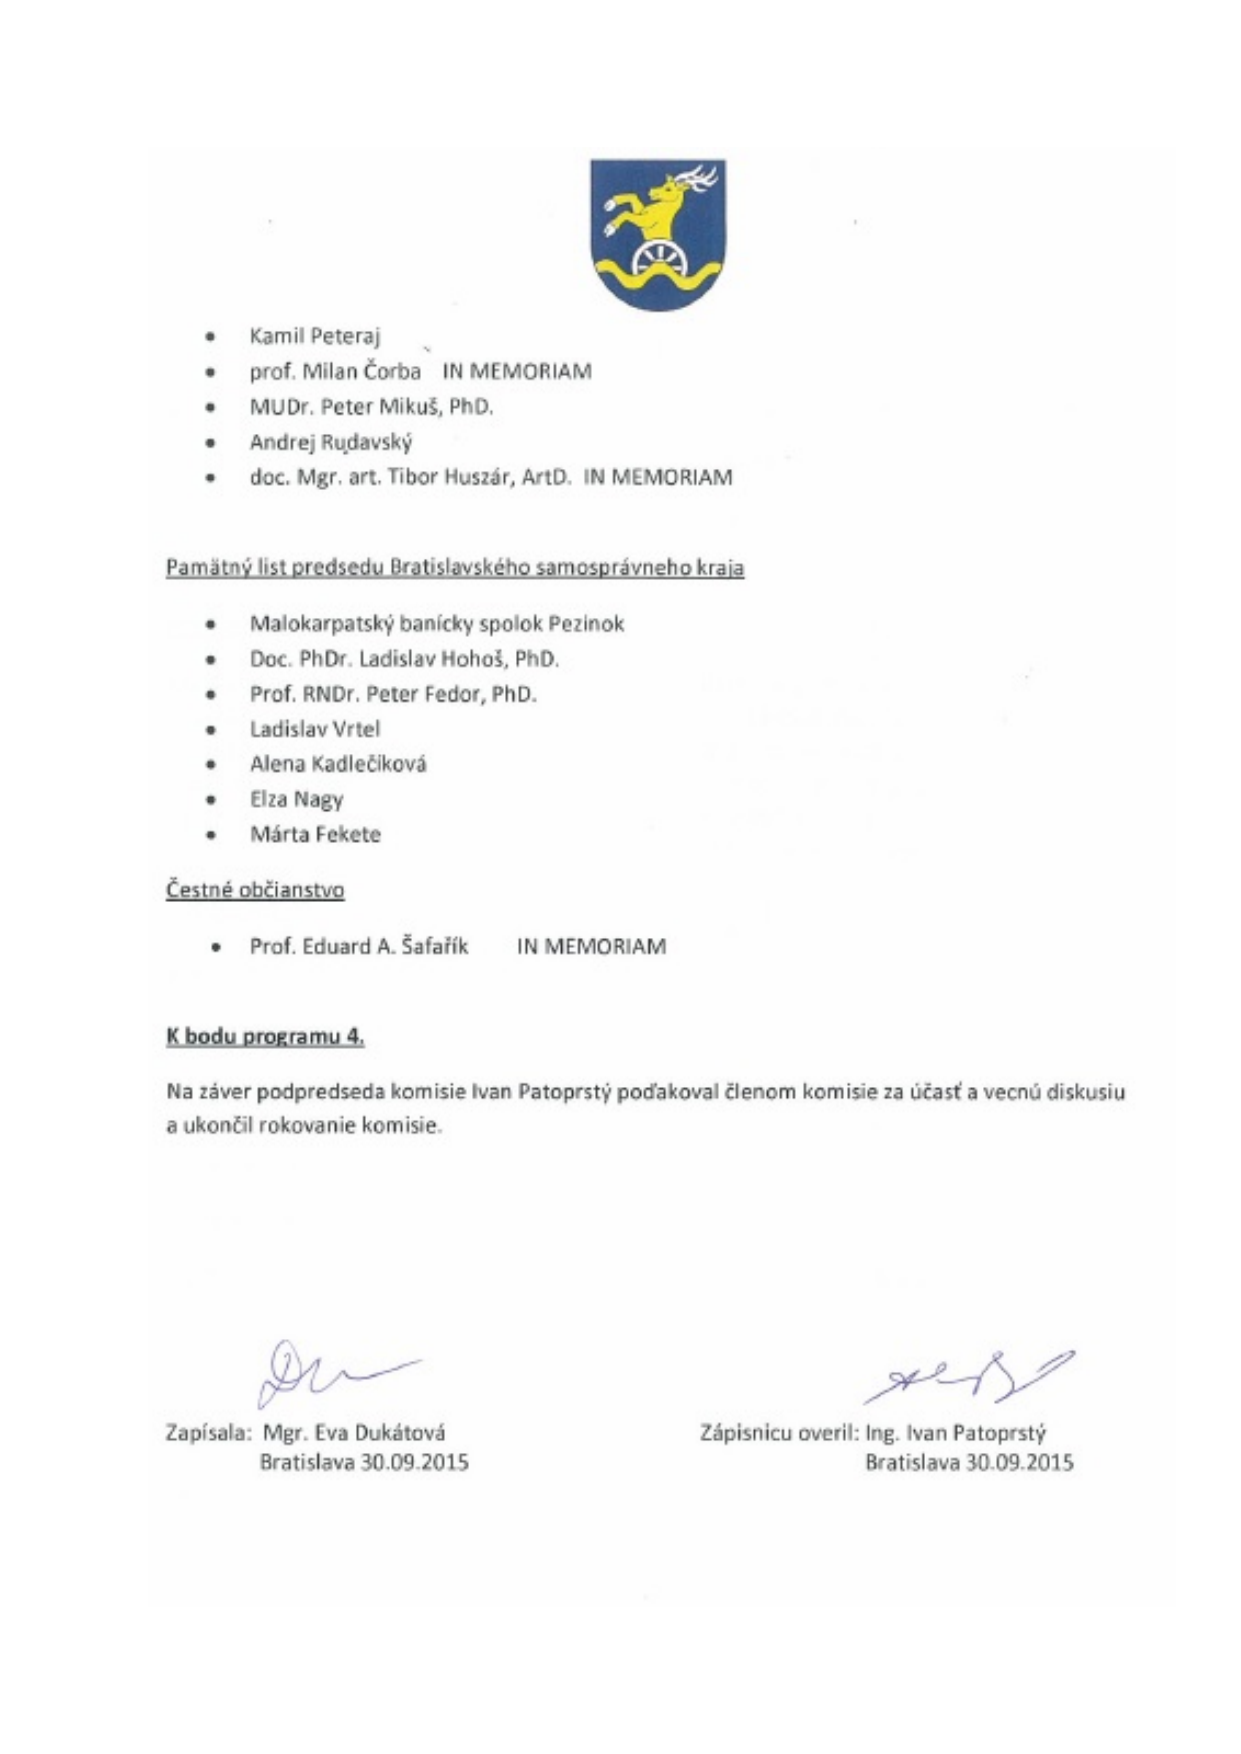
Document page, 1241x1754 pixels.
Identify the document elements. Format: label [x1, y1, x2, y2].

picture [147, 147, 1177, 1607]
